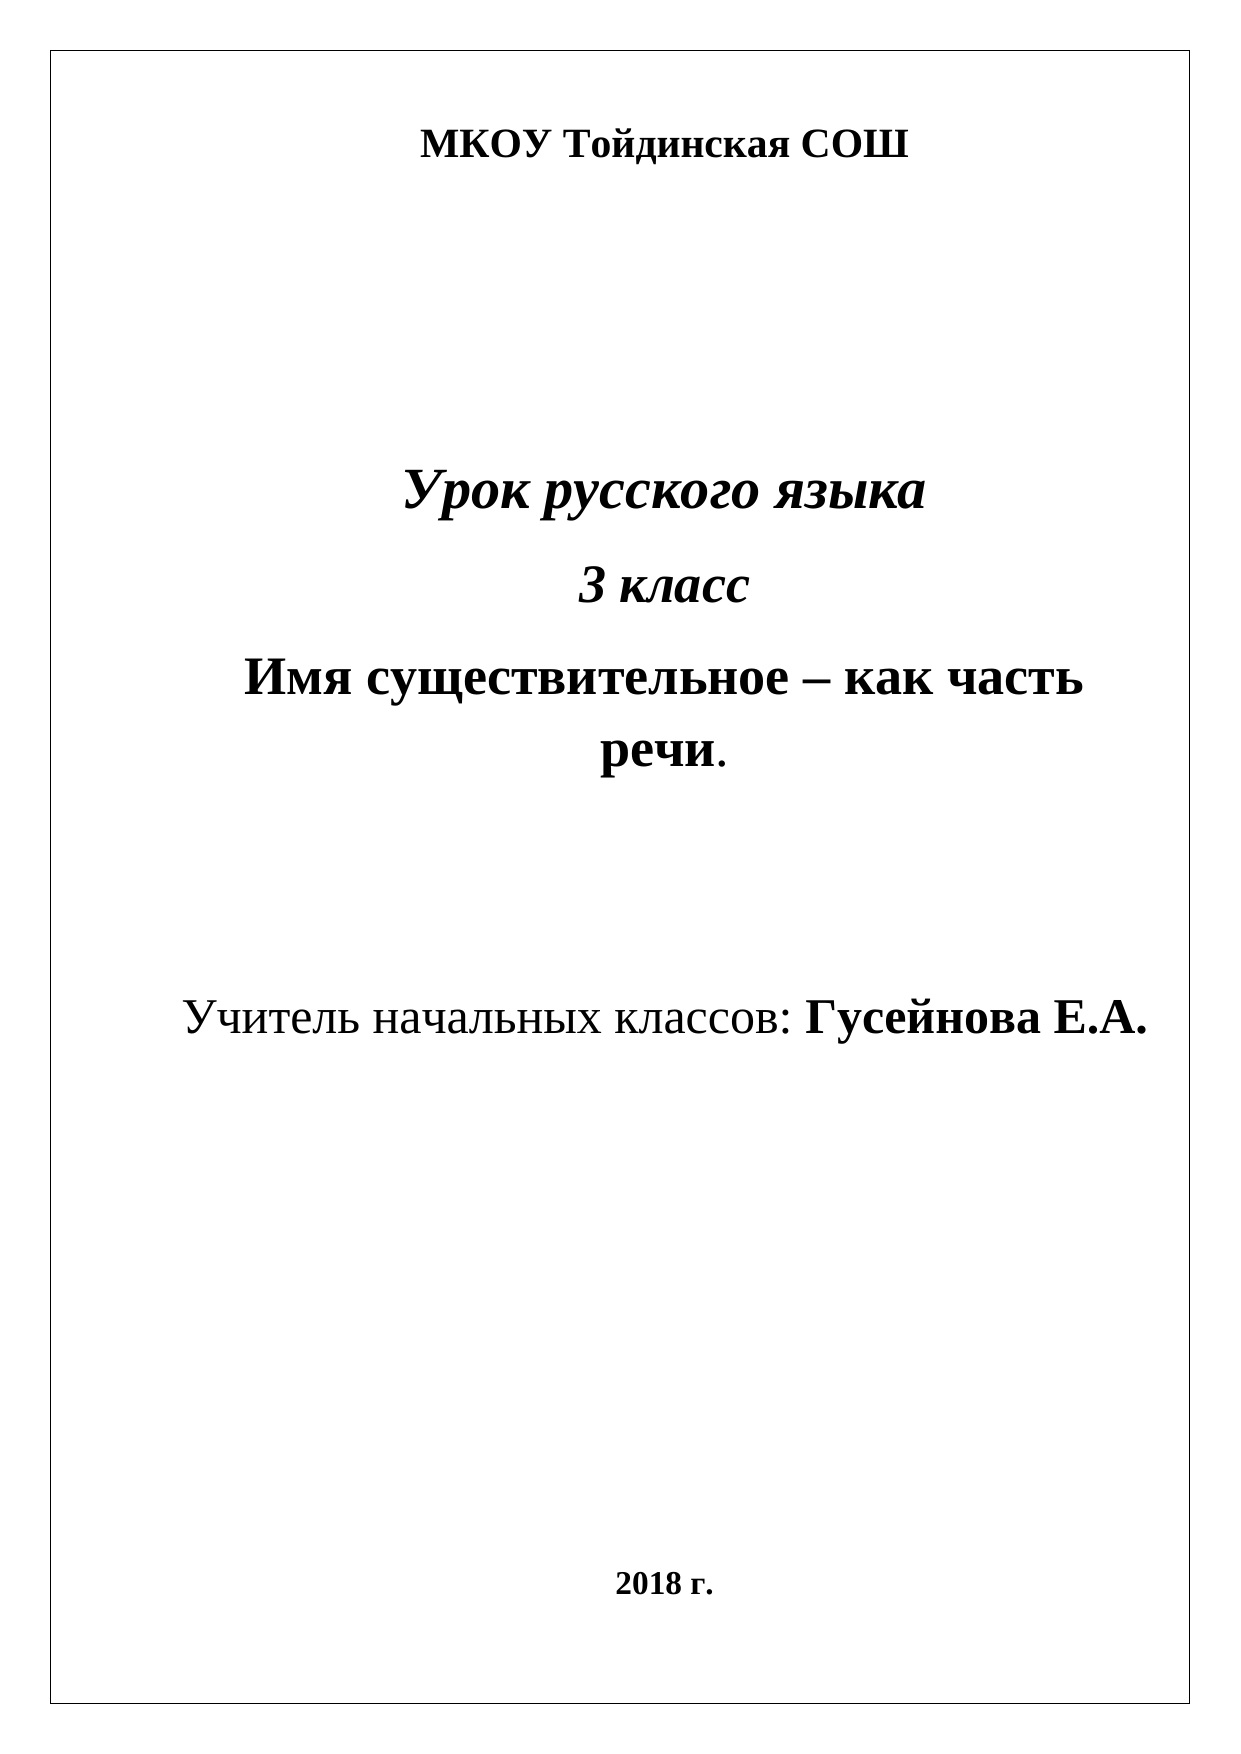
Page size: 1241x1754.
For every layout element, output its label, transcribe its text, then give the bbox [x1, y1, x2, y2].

text Имя существительное – как часть речи. [177, 644, 1152, 778]
text 2018 г. [177, 1563, 1152, 1602]
text МКОУ Тойдинская СОШ [177, 118, 1152, 166]
text Урок русского языка [177, 453, 1152, 521]
text Учитель начальных классов: Гусейнова Е.А. [177, 987, 1152, 1044]
text 3 класс [177, 551, 1152, 614]
